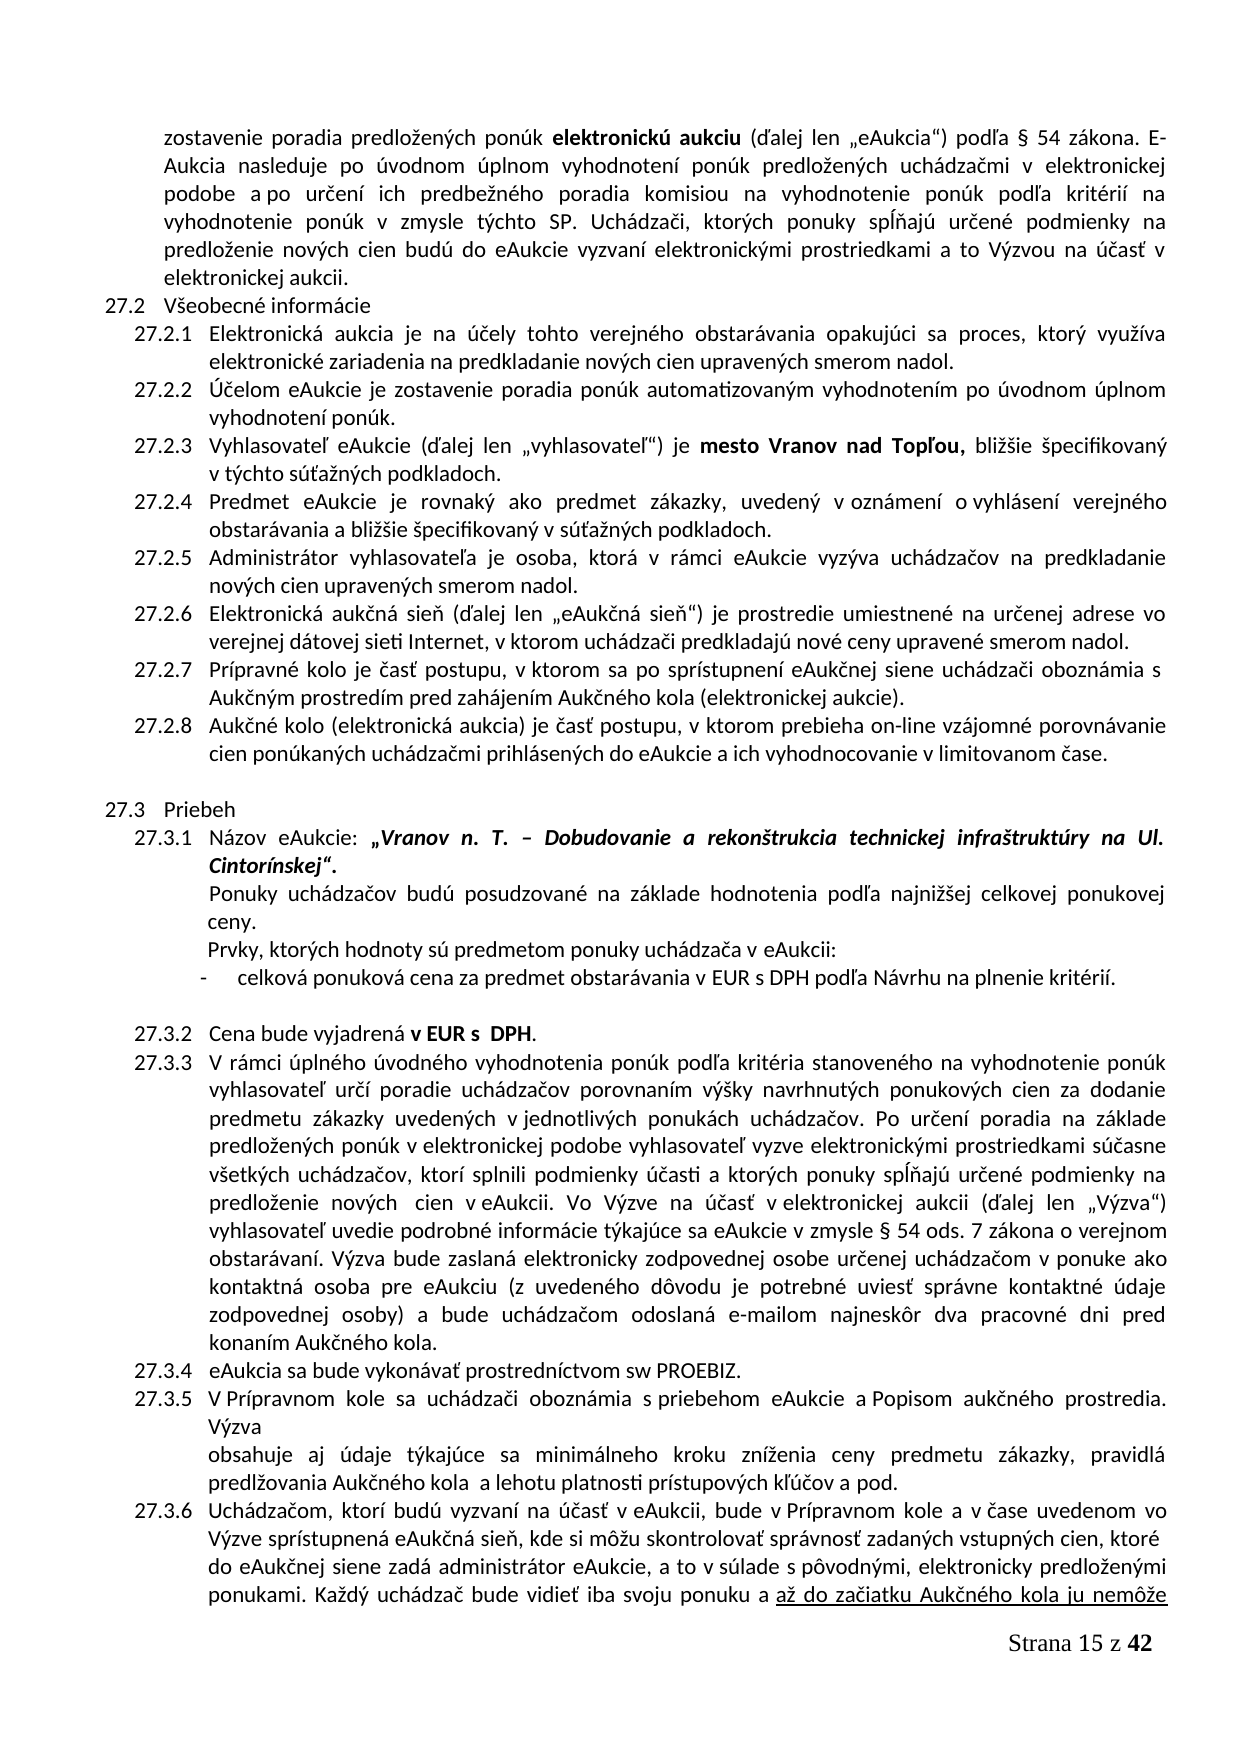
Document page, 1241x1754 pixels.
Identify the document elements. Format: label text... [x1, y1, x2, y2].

list V Prípravnom kole sa uchádzači oboznámia s priebehom eAukcie a Popisom aukčného prostredia. Výzva obsahuje aj údaje týkajúce sa minimálneho kroku zníženia ceny predmetu zákazky, pravidlá predlžovania Aukčného kola a lehotu platnosti prístupových kľúčov a pod. [134, 1384, 1167, 1496]
list Aukčné kolo (elektronická aukcia) je časť postupu, v ktorom prebieha on-line vzájomné porovnávanie cien ponúkaných uchádzačmi prihlásených do eAukcie a ich vyhodnocovanie v limitovanom čase. [134, 711, 1167, 767]
list Ponuky uchádzačov budú posudzované na základe hodnotenia podľa najnižšej celkovej ponukovej ceny. [207, 879, 1167, 936]
list Účelom eAukcie je zostavenie poradia ponúk automatizovaným vyhodnotením po úvodnom úplnom vyhodnotení ponúk. [134, 375, 1167, 431]
list Predmet eAukcie je rovnaký ako predmet zákazky, uvedený v oznámení o vyhlásení verejného obstarávania a bližšie špecifikovaný v súťažných podkladoch. [134, 487, 1167, 543]
list celková ponuková cena za predmet obstarávania v EUR s DPH podľa Návrhu na plnenie kritérií. [200, 963, 1167, 992]
list Elektronická aukčná sieň (ďalej len „eAukčná sieň“) je prostredie umiestnené na určenej adrese vo verejnej dátovej sieti Internet, v ktorom uchádzači predkladajú nové ceny upravené smerom nadol. [134, 599, 1167, 655]
list Cena bude vyjadrená v EUR s DPH. [134, 1019, 1167, 1048]
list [134, 1496, 1167, 1608]
list Priebeh [104, 795, 1167, 823]
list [104, 123, 1167, 291]
list Všeobecné informácie [104, 291, 1167, 319]
list Prípravné kolo je časť postupu, v ktorom sa po sprístupnení eAukčnej siene uchádzači oboznámia s Aukčným prostredím pred zahájením Aukčného kola (elektronickej aukcie). [134, 655, 1167, 711]
list eAukcia sa bude vykonávať prostredníctvom sw PROEBIZ. [134, 1356, 1167, 1384]
list Názov eAukcie: „Vranov n. T. – Dobudovanie a rekonštrukcia technickej infraštruktúry na Ul. Cintorínskej“. [134, 823, 1167, 879]
list Administrátor vyhlasovateľa je osoba, ktorá v rámci eAukcie vyzýva uchádzačov na predkladanie nových cien upravených smerom nadol. [134, 543, 1167, 599]
list V rámci úplného úvodného vyhodnotenia ponúk podľa kritéria stanoveného na vyhodnotenie ponúk vyhlasovateľ určí poradie uchádzačov porovnaním výšky navrhnutých ponukových cien za dodanie predmetu zákazky uvedených v jednotlivých ponukách uchádzačov. Po určení poradia na základe predložených ponúk v elektronickej podobe vyhlasovateľ vyzve elektronickými prostriedkami súčasne všetkých uchádzačov, ktorí splnili podmienky účasti a ktorých ponuky spĺňajú určené podmienky na predloženie nových cien v eAukcii. Vo Výzve na účasť v elektronickej aukcii (ďalej len „Výzva“) vyhlasovateľ uvedie podrobné informácie týkajúce sa eAukcie v zmysle § 54 ods. 7 zákona o verejnom obstarávaní. Výzva bude zaslaná elektronicky zodpovednej osobe určenej uchádzačom v ponuke ako kontaktná osoba pre eAukciu (z uvedeného dôvodu je potrebné uviesť správne kontaktné údaje zodpovednej osoby) a bude uchádzačom odoslaná e-mailom najneskôr dva pracovné dni pred konaním Aukčného kola. [134, 1048, 1167, 1356]
list Vyhlasovateľ eAukcie (ďalej len „vyhlasovateľ“) je mesto Vranov nad Topľou, bližšie špecifikovaný v týchto súťažných podkladoch. [134, 431, 1167, 487]
list Elektronická aukcia je na účely tohto verejného obstarávania opakujúci sa proces, ktorý využíva elektronické zariadenia na predkladanie nových cien upravených smerom nadol. [134, 319, 1167, 375]
text Prvky, ktorých hodnoty sú predmetom ponuky uchádzača v eAukcii: [162, 936, 1167, 963]
